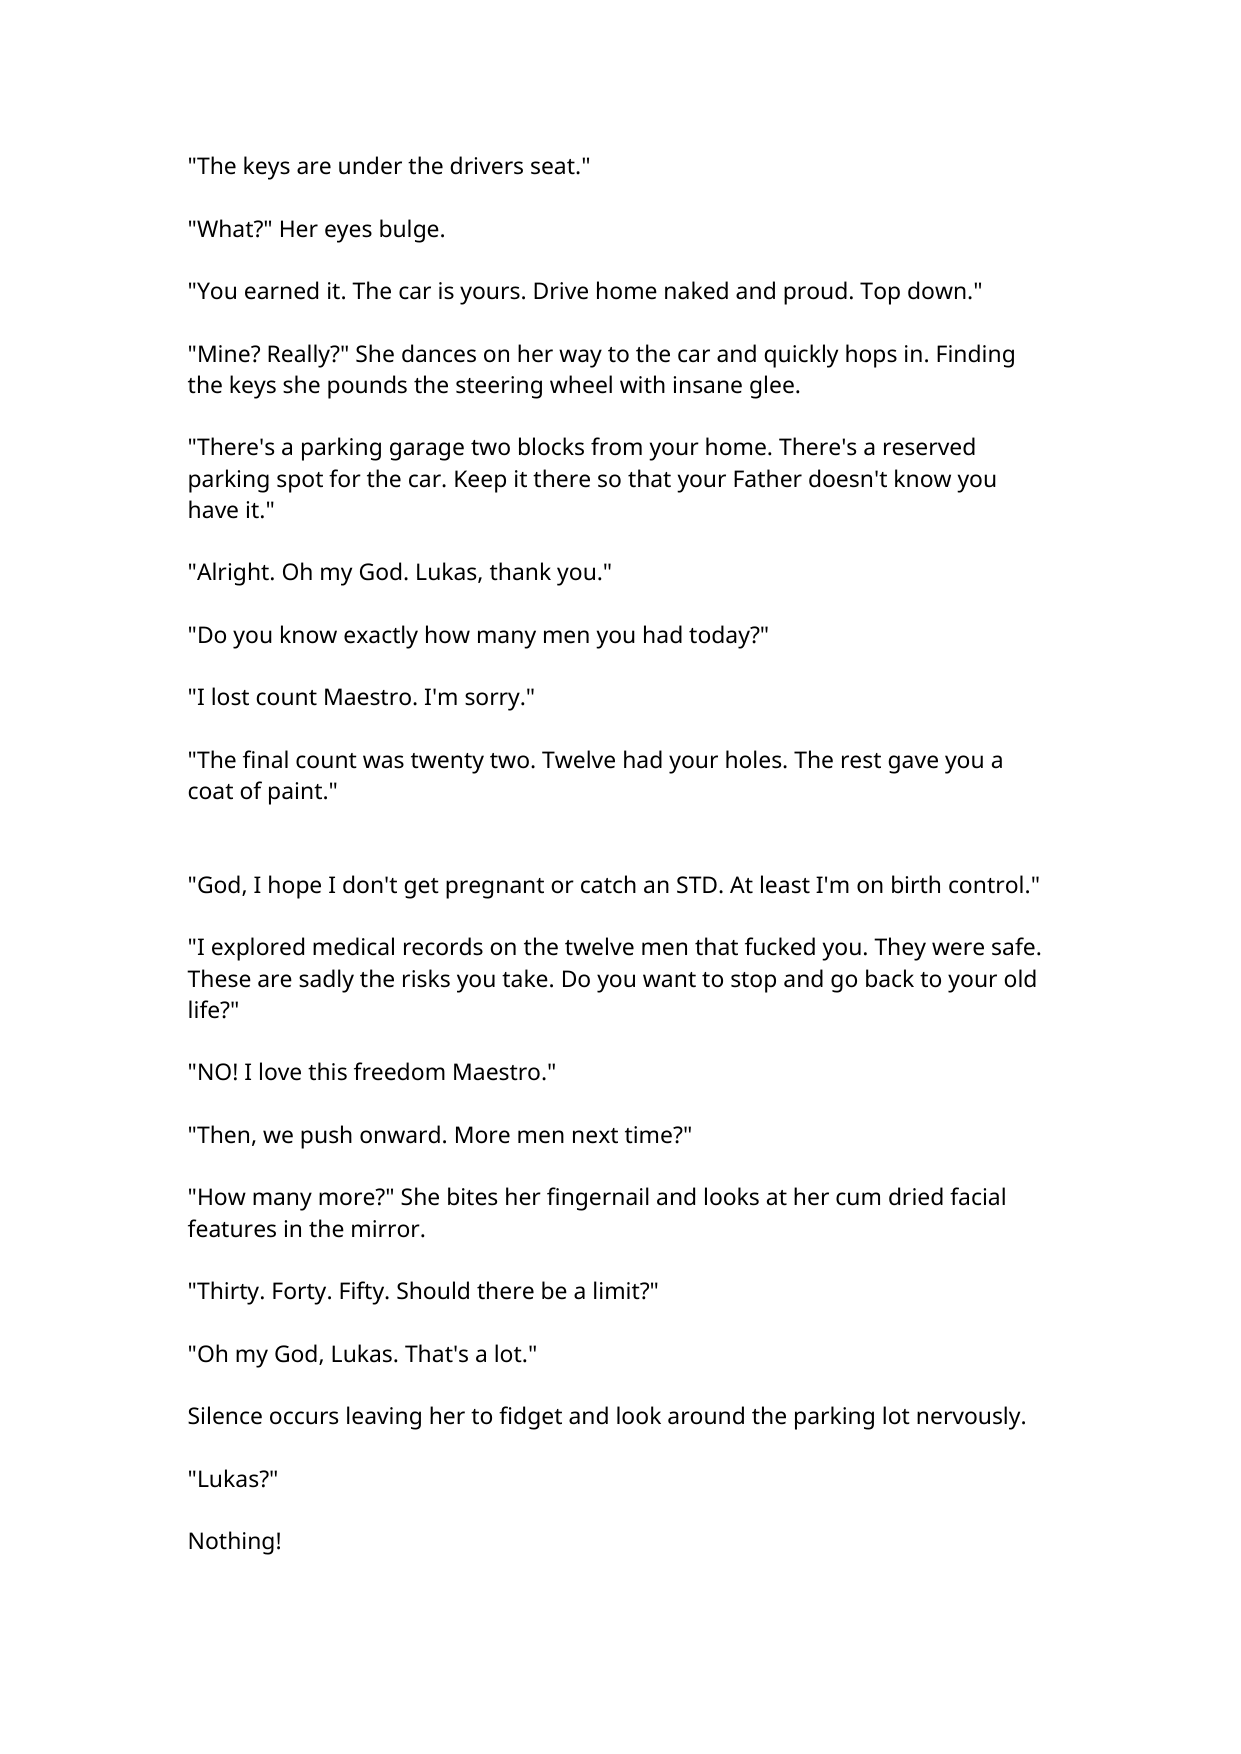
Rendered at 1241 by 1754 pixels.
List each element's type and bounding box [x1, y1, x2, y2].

text [187, 150, 1053, 806]
text [187, 869, 1053, 1587]
